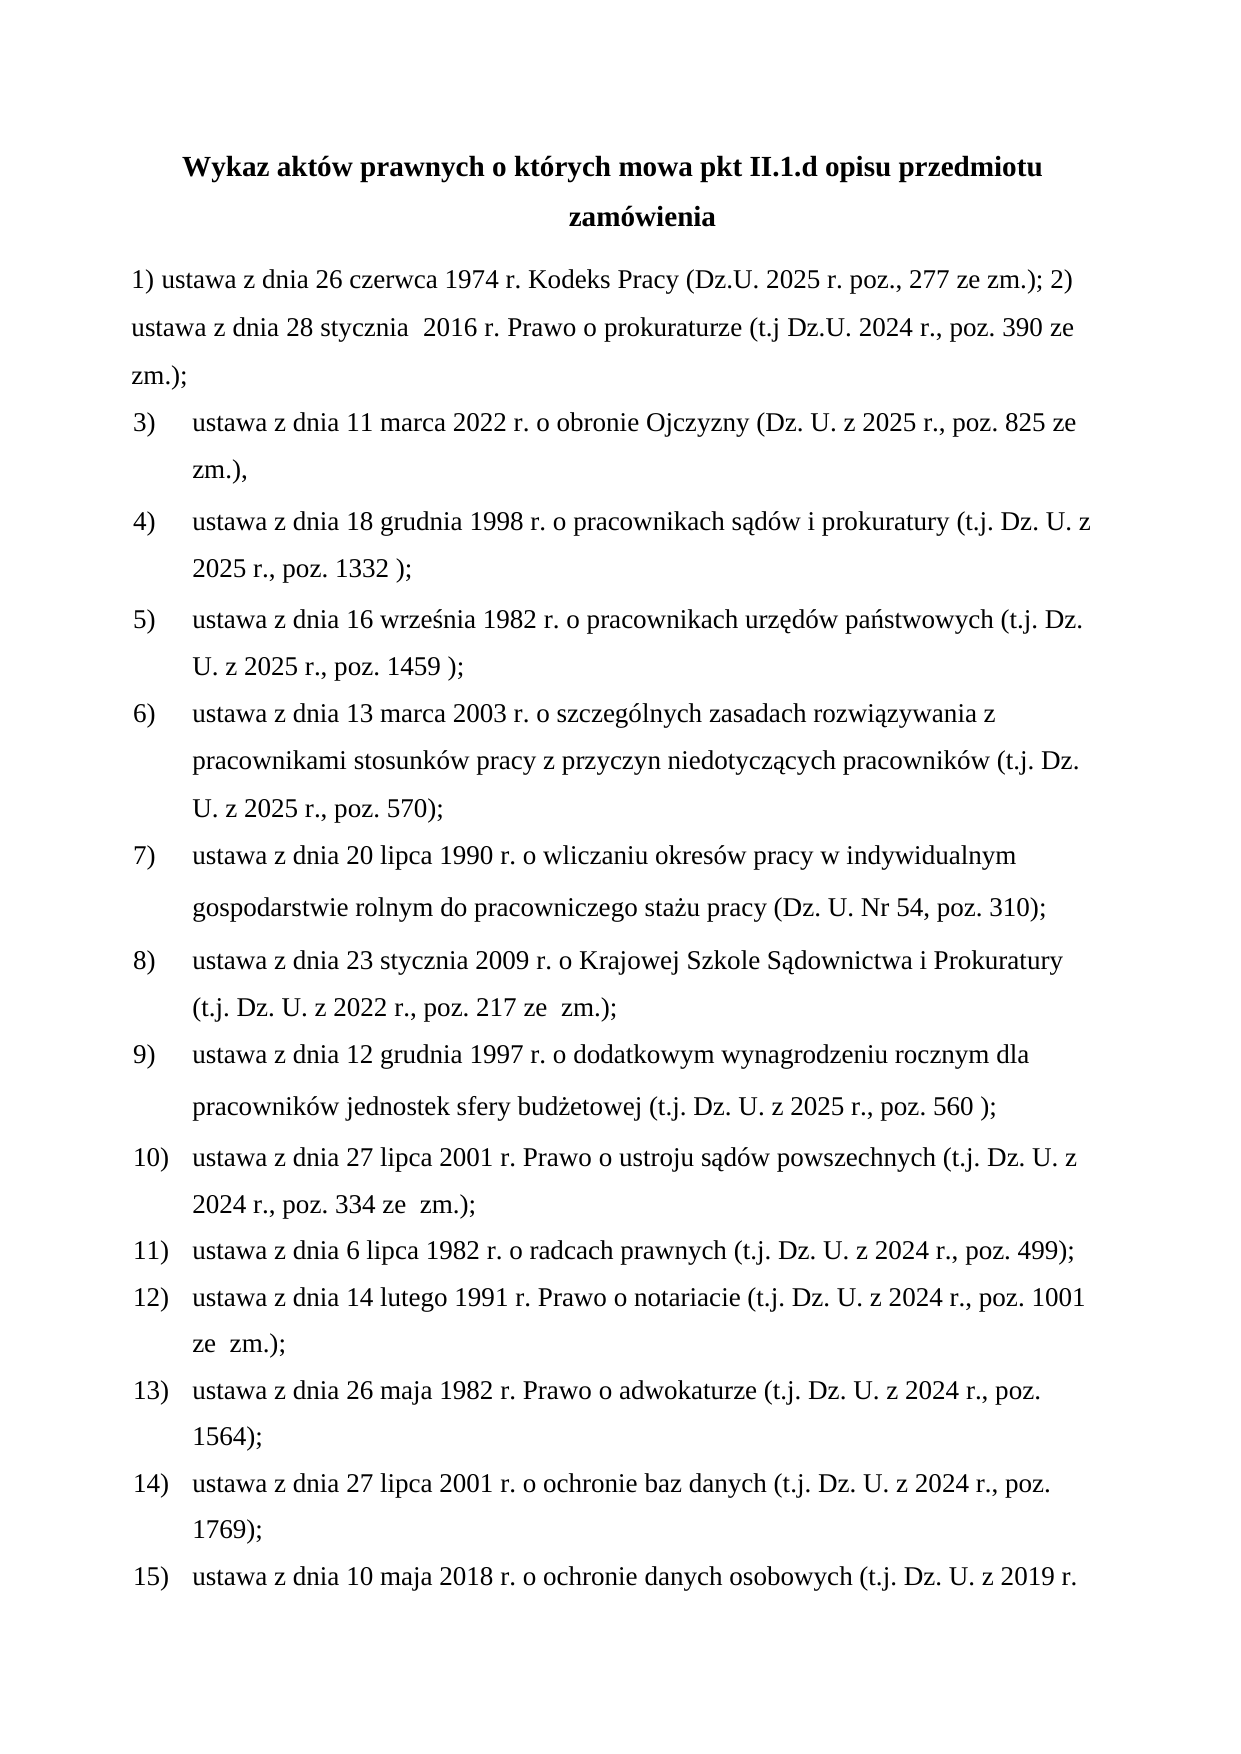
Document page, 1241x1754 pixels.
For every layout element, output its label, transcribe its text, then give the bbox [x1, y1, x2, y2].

list ustawa z dnia 13 marca 2003 r. o szczególnych zasadach rozwiązywania z pracownikami stosunków pracy z przyczyn niedotyczących pracowników (t.j. Dz. [133, 697, 1092, 776]
text U. z 2025 r., poz. 1459 ); [192, 650, 1092, 681]
list ustawa z dnia 16 września 1982 r. o pracownikach urzędów państwowych (t.j. Dz. [133, 603, 1092, 634]
list ustawa z dnia 10 maja 2018 r. o ochronie danych osobowych (t.j. Dz. U. z 2019 r. [133, 1560, 1092, 1591]
list ustawa z dnia 27 lipca 2001 r. Prawo o ustroju sądów powszechnych (t.j. Dz. U. z 2024 r., poz. 334 ze zm.); [133, 1141, 1092, 1219]
text 1) ustawa z dnia 26 czerwca 1974 r. Kodeks Pracy (Dz.U. 2025 r. poz., 277 ze zm.); 2) ustawa z dnia 28 stycznia 2016 r. Prawo o prokuraturze (t.j Dz.U. 2024 r., poz. 390 ze zm.); [131, 264, 1075, 390]
list ustawa z dnia 18 grudnia 1998 r. o pracownikach sądów i prokuratury (t.j. Dz. U. z 2025 r., poz. 1332 ); [133, 504, 1092, 583]
list ustawa z dnia 6 lipca 1982 r. o radcach prawnych (t.j. Dz. U. z 2024 r., poz. 499); [133, 1234, 1092, 1266]
list ustawa z dnia 14 lutego 1991 r. Prawo o notariacie (t.j. Dz. U. z 2024 r., poz. 1001 ze zm.); [133, 1281, 1092, 1359]
text Wykaz aktów prawnych o których mowa pkt II.1.d opisu przedmiotu zamówienia [182, 149, 1092, 232]
list ustawa z dnia 23 stycznia 2009 r. o Krajowej Szkole Sądownictwa i Prokuratury (t.j. Dz. U. z 2022 r., poz. 217 ze zm.); [133, 944, 1092, 1022]
list ustawa z dnia 11 marca 2022 r. o obronie Ojczyzny (Dz. U. z 2025 r., poz. 825 ze zm.), [133, 406, 1092, 484]
list ustawa z dnia 12 grudnia 1997 r. o dodatkowym wynagrodzeniu rocznym dla pracowników jednostek sfery budżetowej (t.j. Dz. U. z 2025 r., poz. 560 ); [133, 1038, 1092, 1121]
list ustawa z dnia 26 maja 1982 r. Prawo o adwokaturze (t.j. Dz. U. z 2024 r., poz. 1564); [133, 1374, 1092, 1451]
text U. z 2025 r., poz. 570); [192, 792, 1092, 823]
list ustawa z dnia 20 lipca 1990 r. o wliczaniu okresów pracy w indywidualnym gospodarstwie rolnym do pracowniczego stażu pracy (Dz. U. Nr 54, poz. 310); [133, 839, 1092, 923]
list ustawa z dnia 27 lipca 2001 r. o ochronie baz danych (t.j. Dz. U. z 2024 r., poz. 1769); [133, 1467, 1092, 1544]
